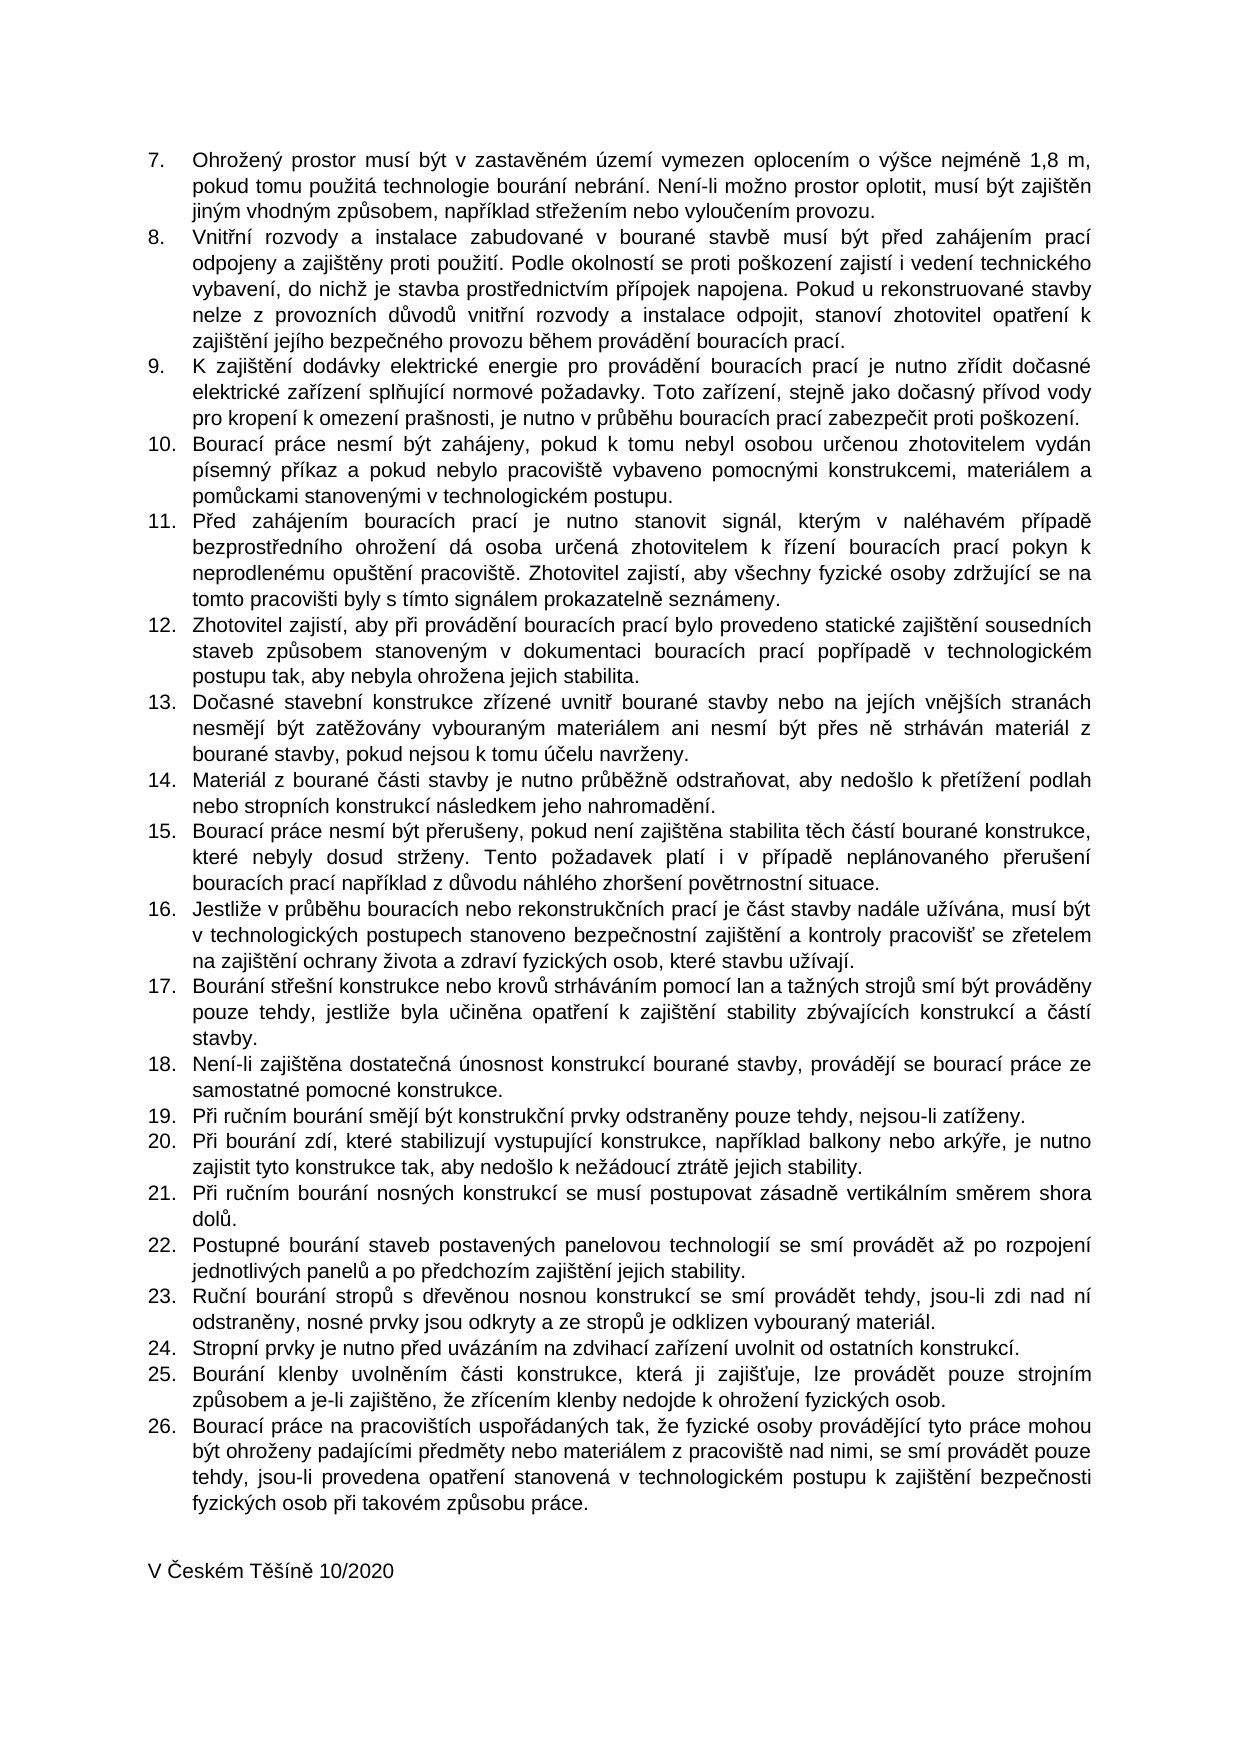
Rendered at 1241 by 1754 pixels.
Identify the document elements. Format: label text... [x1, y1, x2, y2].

list Není-li zajištěna dostatečná únosnost konstrukcí bourané stavby, provádějí se bourací práce ze samostatné pomocné konstrukce. [148, 1052, 1093, 1102]
list Vnitřní rozvody a instalace zabudované v bourané stavbě musí být před zahájením prací odpojeny a zajištěny proti použití. Podle okolností se proti poškození zajistí i vedení technického vybavení, do nichž je stavba prostřednictvím přípojek napojena. Pokud u rekonstruované stavby nelze z provozních důvodů vnitřní rozvody a instalace odpojit, stanoví zhotovitel opatření k zajištění jejího bezpečného provozu během provádění bouracích prací. [148, 225, 1093, 352]
list Při ručním bourání smějí být konstrukční prvky odstraněny pouze tehdy, nejsou-li zatíženy. [148, 1103, 1093, 1127]
list Materiál z bourané části stavby je nutno průběžně odstraňovat, aby nedošlo k přetížení podlah nebo stropních konstrukcí následkem jeho nahromadění. [148, 768, 1093, 817]
list Postupné bourání staveb postavených panelovou technologií se smí provádět až po rozpojení jednotlivých panelů a po předchozím zajištění jejich stability. [148, 1233, 1093, 1282]
list Při bourání zdí, které stabilizují vystupující konstrukce, například balkony nebo arkýře, je nutno zajistit tyto konstrukce tak, aby nedošlo k nežádoucí ztrátě jejich stability. [148, 1129, 1093, 1179]
list Bourací práce nesmí být zahájeny, pokud k tomu nebyl osobou určenou zhotovitelem vydán písemný příkaz a pokud nebylo pracoviště vybaveno pomocnými konstrukcemi, materiálem a pomůckami stanovenými v technologickém postupu. [148, 432, 1093, 507]
list Ohrožený prostor musí být v zastavěném území vymezen oplocením o výšce nejméně 1,8 m, pokud tomu použitá technologie bourání nebrání. Není-li možno prostor oplotit, musí být zajištěn jiným vhodným způsobem, například střežením nebo vyloučením provozu. [148, 148, 1093, 223]
list Jestliže v průběhu bouracích nebo rekonstrukčních prací je část stavby nadále užívána, musí být v technologických postupech stanoveno bezpečnostní zajištění a kontroly pracovišť se zřetelem na zajištění ochrany života a zdraví fyzických osob, které stavbu užívají. [148, 897, 1093, 972]
list Stropní prvky je nutno před uvázáním na zdvihací zařízení uvolnit od ostatních konstrukcí. [148, 1336, 1093, 1360]
list Bourání klenby uvolněním části konstrukce, která ji zajišťuje, lze provádět pouze strojním způsobem a je-li zajištěno, že zřícením klenby nedojde k ohrožení fyzických osob. [148, 1362, 1093, 1412]
list Při ručním bourání nosných konstrukcí se musí postupovat zásadně vertikálním směrem shora dolů. [148, 1181, 1093, 1231]
text V Českém Těšíně 10/2020 [148, 1559, 1093, 1583]
list Ruční bourání stropů s dřevěnou nosnou konstrukcí se smí provádět tehdy, jsou-li zdi nad ní odstraněny, nosné prvky jsou odkryty a ze stropů je odklizen vybouraný materiál. [148, 1284, 1093, 1334]
list Dočasné stavební konstrukce zřízené uvnitř bourané stavby nebo na jejích vnějších stranách nesmějí být zatěžovány vybouraným materiálem ani nesmí být přes ně strháván materiál z bourané stavby, pokud nejsou k tomu účelu navrženy. [148, 690, 1093, 766]
list Bourání střešní konstrukce nebo krovů strháváním pomocí lan a tažných strojů smí být prováděny pouze tehdy, jestliže byla učiněna opatření k zajištění stability zbývajících konstrukcí a částí stavby. [148, 974, 1093, 1050]
list Bourací práce nesmí být přerušeny, pokud není zajištěna stabilita těch částí bourané konstrukce, které nebyly dosud strženy. Tento požadavek platí i v případě neplánovaného přerušení bouracích prací například z důvodu náhlého zhoršení povětrnostní situace. [148, 819, 1093, 895]
list Zhotovitel zajistí, aby při provádění bouracích prací bylo provedeno statické zajištění sousedních staveb způsobem stanoveným v dokumentaci bouracích prací popřípadě v technologickém postupu tak, aby nebyla ohrožena jejich stabilita. [148, 613, 1093, 688]
list Před zahájením bouracích prací je nutno stanovit signál, kterým v naléhavém případě bezprostředního ohrožení dá osoba určená zhotovitelem k řízení bouracích prací pokyn k neprodlenému opuštění pracoviště. Zhotovitel zajistí, aby všechny fyzické osoby zdržující se na tomto pracovišti byly s tímto signálem prokazatelně seznámeny. [148, 509, 1093, 611]
list K zajištění dodávky elektrické energie pro provádění bouracích prací je nutno zřídit dočasné elektrické zařízení splňující normové požadavky. Toto zařízení, stejně jako dočasný přívod vody pro kropení k omezení prašnosti, je nutno v průběhu bouracích prací zabezpečit proti poškození. [148, 354, 1093, 430]
list Bourací práce na pracovištích uspořádaných tak, že fyzické osoby provádějící tyto práce mohou být ohroženy padajícími předměty nebo materiálem z pracoviště nad nimi, se smí provádět pouze tehdy, jsou-li provedena opatření stanovená v technologickém postupu k zajištění bezpečnosti fyzických osob při takovém způsobu práce. [148, 1413, 1093, 1515]
